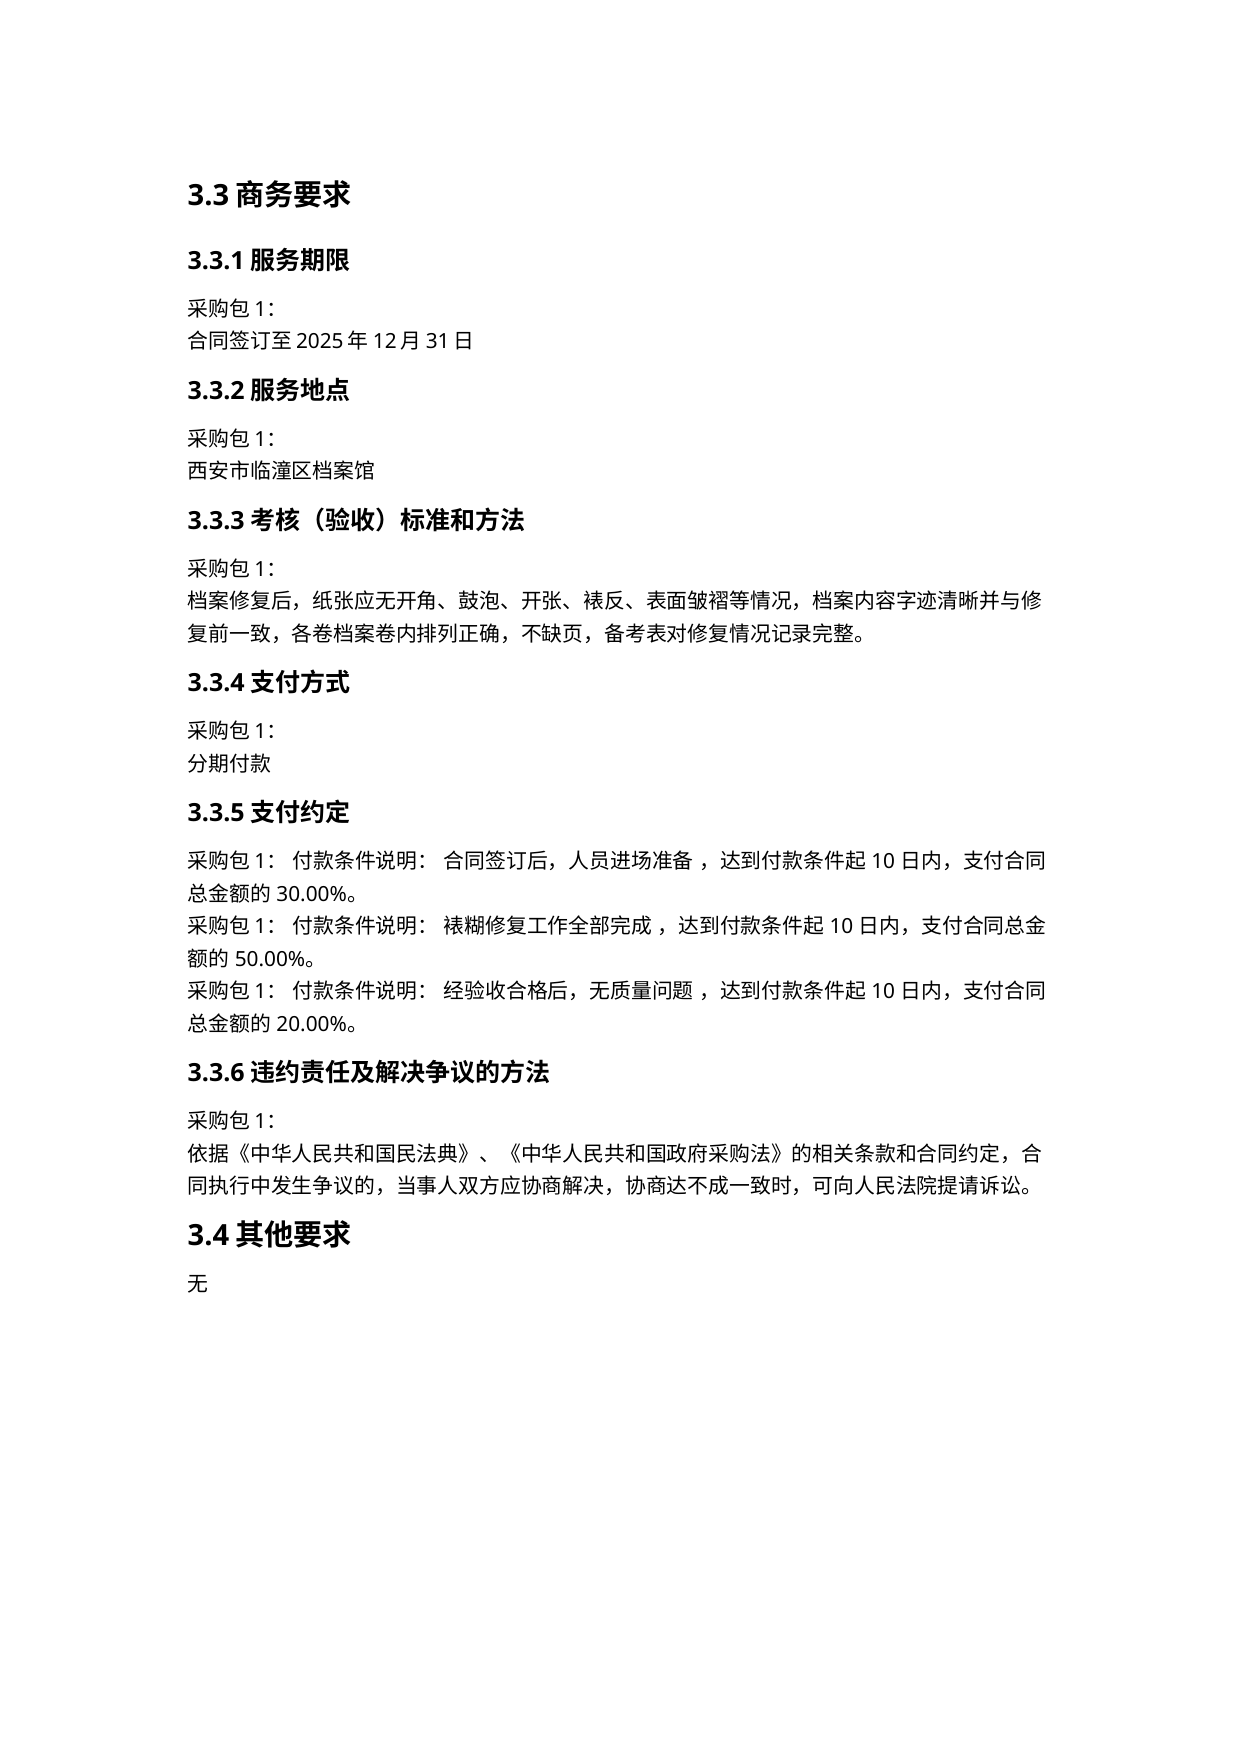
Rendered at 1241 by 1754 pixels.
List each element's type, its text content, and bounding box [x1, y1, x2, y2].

text 3.4其他要求 [187, 1202, 1053, 1267]
text 3.3.6违约责任及解决争议的方法 [187, 1039, 1053, 1104]
text 采购包1： [187, 714, 1053, 747]
text 3.3商务要求 [187, 162, 1053, 227]
text 3.3.2服务地点 [187, 357, 1053, 422]
text 采购包1： 付款条件说明： 经验收合格后，无质量问题 ，达到付款条件起 10 日内，支付合同总金额的 20.00%。 [187, 974, 1053, 1039]
text 分期付款 [187, 747, 1053, 779]
text 3.3.1服务期限 [187, 227, 1053, 292]
text 采购包1： [187, 292, 1053, 324]
text 3.3.4支付方式 [187, 649, 1053, 714]
text 西安市临潼区档案馆 [187, 454, 1053, 487]
text 合同签订至2025年12月31日 [187, 324, 1053, 357]
text 3.3.5支付约定 [187, 779, 1053, 844]
text 采购包1： 付款条件说明： 合同签订后，人员进场准备 ，达到付款条件起 10 日内，支付合同总金额的 30.00%。 [187, 844, 1053, 909]
text 采购包1： [187, 1104, 1053, 1137]
text 依据《中华人民共和国民法典》、《中华人民共和国政府采购法》的相关条款和合同约定，合同执行中发生争议的，当事人双方应协商解决，协商达不成一致时，可向人民法院提请诉讼。 [187, 1137, 1053, 1202]
text 采购包1： [187, 422, 1053, 454]
text 无 [187, 1267, 1053, 1299]
text 档案修复后，纸张应无开角、鼓泡、开张、裱反、表面皱褶等情况，档案内容字迹清晰并与修复前一致，各卷档案卷内排列正确，不缺页，备考表对修复情况记录完整。 [187, 584, 1053, 649]
text 3.3.3考核（验收）标准和方法 [187, 487, 1053, 552]
text 采购包1： 付款条件说明： 裱糊修复工作全部完成 ，达到付款条件起 10 日内，支付合同总金额的 50.00%。 [187, 909, 1053, 974]
text 采购包1： [187, 552, 1053, 584]
